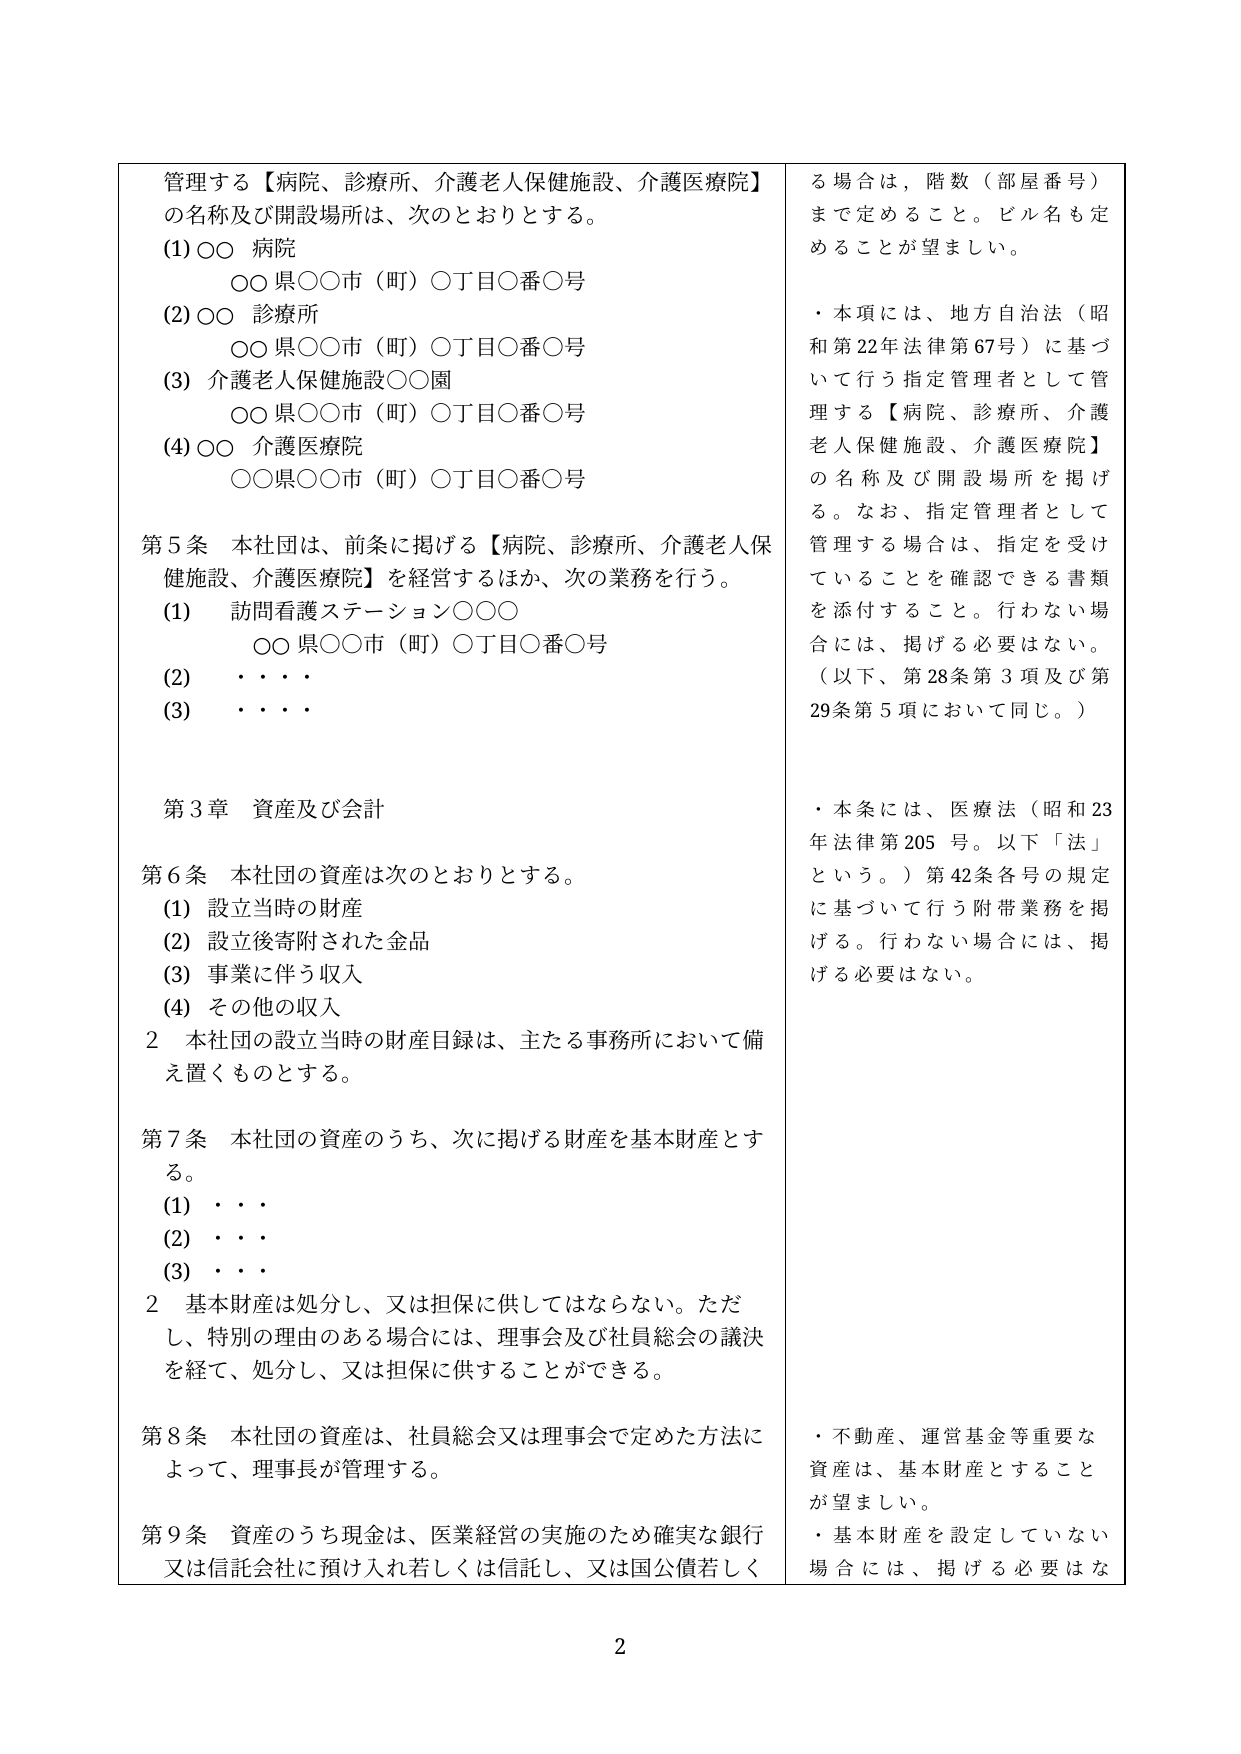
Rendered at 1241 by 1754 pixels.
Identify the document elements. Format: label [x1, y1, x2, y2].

table_cell [786, 164, 1124, 1584]
table_cell [119, 164, 785, 1584]
